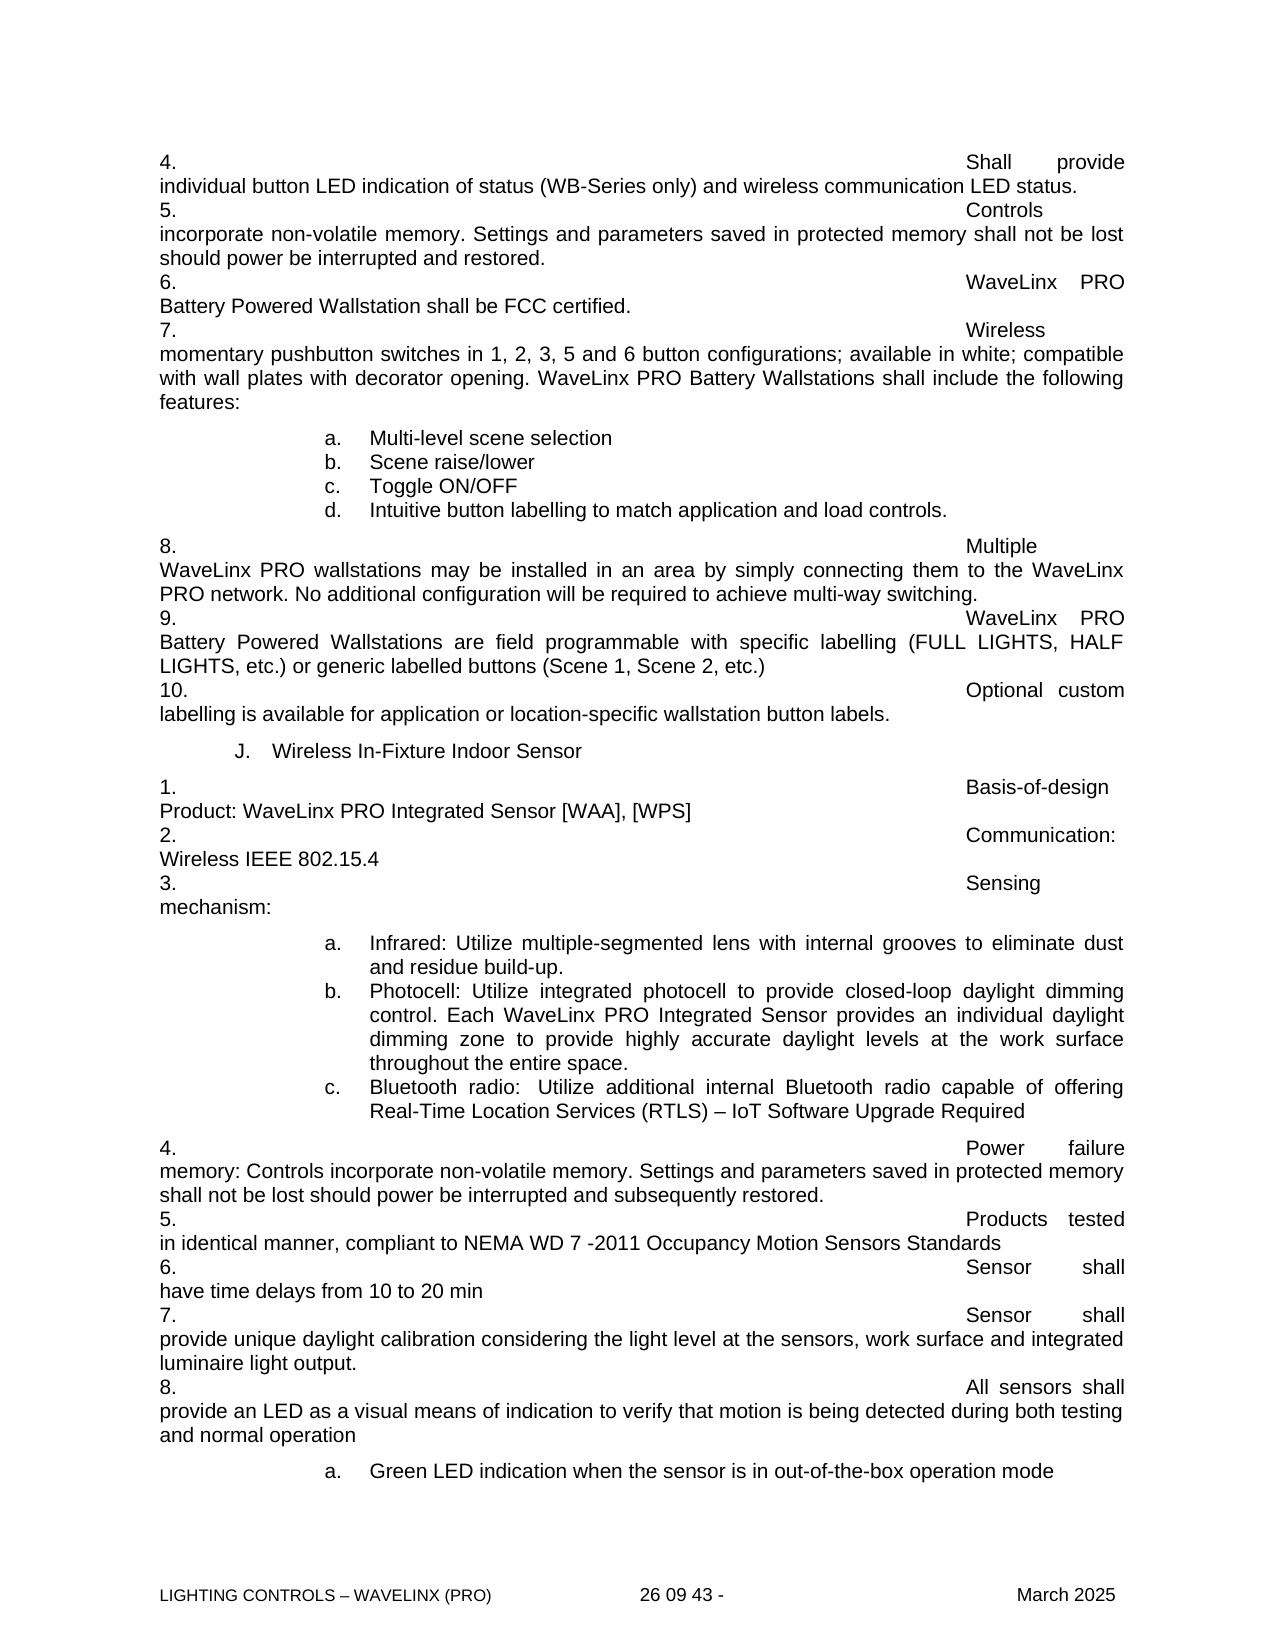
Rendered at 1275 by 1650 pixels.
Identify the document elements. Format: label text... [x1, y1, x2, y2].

list Photocell: Utilize integrated photocell to provide closed-loop daylight dimming control. Each WaveLinx PRO Integrated Sensor provides an individual daylight dimming zone to provide highly accurate daylight levels at the work surface throughout the entire space. [324, 979, 1125, 1075]
list Toggle ON/OFF [324, 474, 1125, 498]
text WaveLinx PRO Battery Powered Wallstations are field programmable with specific labelling (FULL LIGHTS, HALF LIGHTS, etc.) or generic labelled buttons (Scene 1, Scene 2, etc.) [159, 606, 1125, 678]
text All sensors shall provide an LED as a visual means of indication to verify that motion is being detected during both testing and normal operation [159, 1375, 1125, 1447]
text Shall provide individual button LED indication of status (WB-Series only) and wireless communication LED status. [159, 150, 1125, 198]
text Communication: Wireless IEEE 802.15.4 [159, 823, 1125, 871]
list Intuitive button labelling to match application and load controls. [324, 498, 1125, 522]
text Sensor shall provide unique daylight calibration considering the light level at the sensors, work surface and integrated luminaire light output. [159, 1303, 1125, 1375]
text Multiple WaveLinx PRO wallstations may be installed in an area by simply connecting them to the WaveLinx PRO network. No additional configuration will be required to achieve multi-way switching. [159, 534, 1125, 606]
text Wireless In-Fixture Indoor Sensor [234, 738, 1125, 762]
text Optional custom labelling is available for application or location-specific wallstation button labels. [159, 678, 1125, 726]
list Scene raise/lower [324, 450, 1125, 474]
text WaveLinx PRO Battery Powered Wallstation shall be FCC certified. [159, 270, 1125, 318]
text Power failure memory: Controls incorporate non-volatile memory. Settings and parameters saved in protected memory shall not be lost should power be interrupted and subsequently restored. [159, 1135, 1125, 1207]
list Green LED indication when the sensor is in out-of-the-box operation mode [324, 1459, 1125, 1483]
text Sensing mechanism: [159, 871, 1125, 919]
list Bluetooth radio: Utilize additional internal Bluetooth radio capable of offering Real-Time Location Services (RTLS) – IoT Software Upgrade Required [324, 1075, 1125, 1123]
text Wireless momentary pushbutton switches in 1, 2, 3, 5 and 6 button configurations; available in white; compatible with wall plates with decorator opening. WaveLinx PRO Battery Wallstations shall include the following features: [159, 318, 1125, 413]
list Multi-level scene selection [324, 426, 1125, 450]
text Sensor shall have time delays from 10 to 20 min [159, 1255, 1125, 1303]
list Infrared: Utilize multiple-segmented lens with internal grooves to eliminate dust and residue build-up. [324, 931, 1125, 979]
list Basis-of-design Product: WaveLinx PRO Integrated Sensor [WAA], [WPS] [159, 775, 1125, 823]
text Products tested in identical manner, compliant to NEMA WD 7 -2011 Occupancy Motion Sensors Standards [159, 1207, 1125, 1255]
text Controls incorporate non-volatile memory. Settings and parameters saved in protected memory shall not be lost should power be interrupted and restored. [159, 198, 1125, 270]
